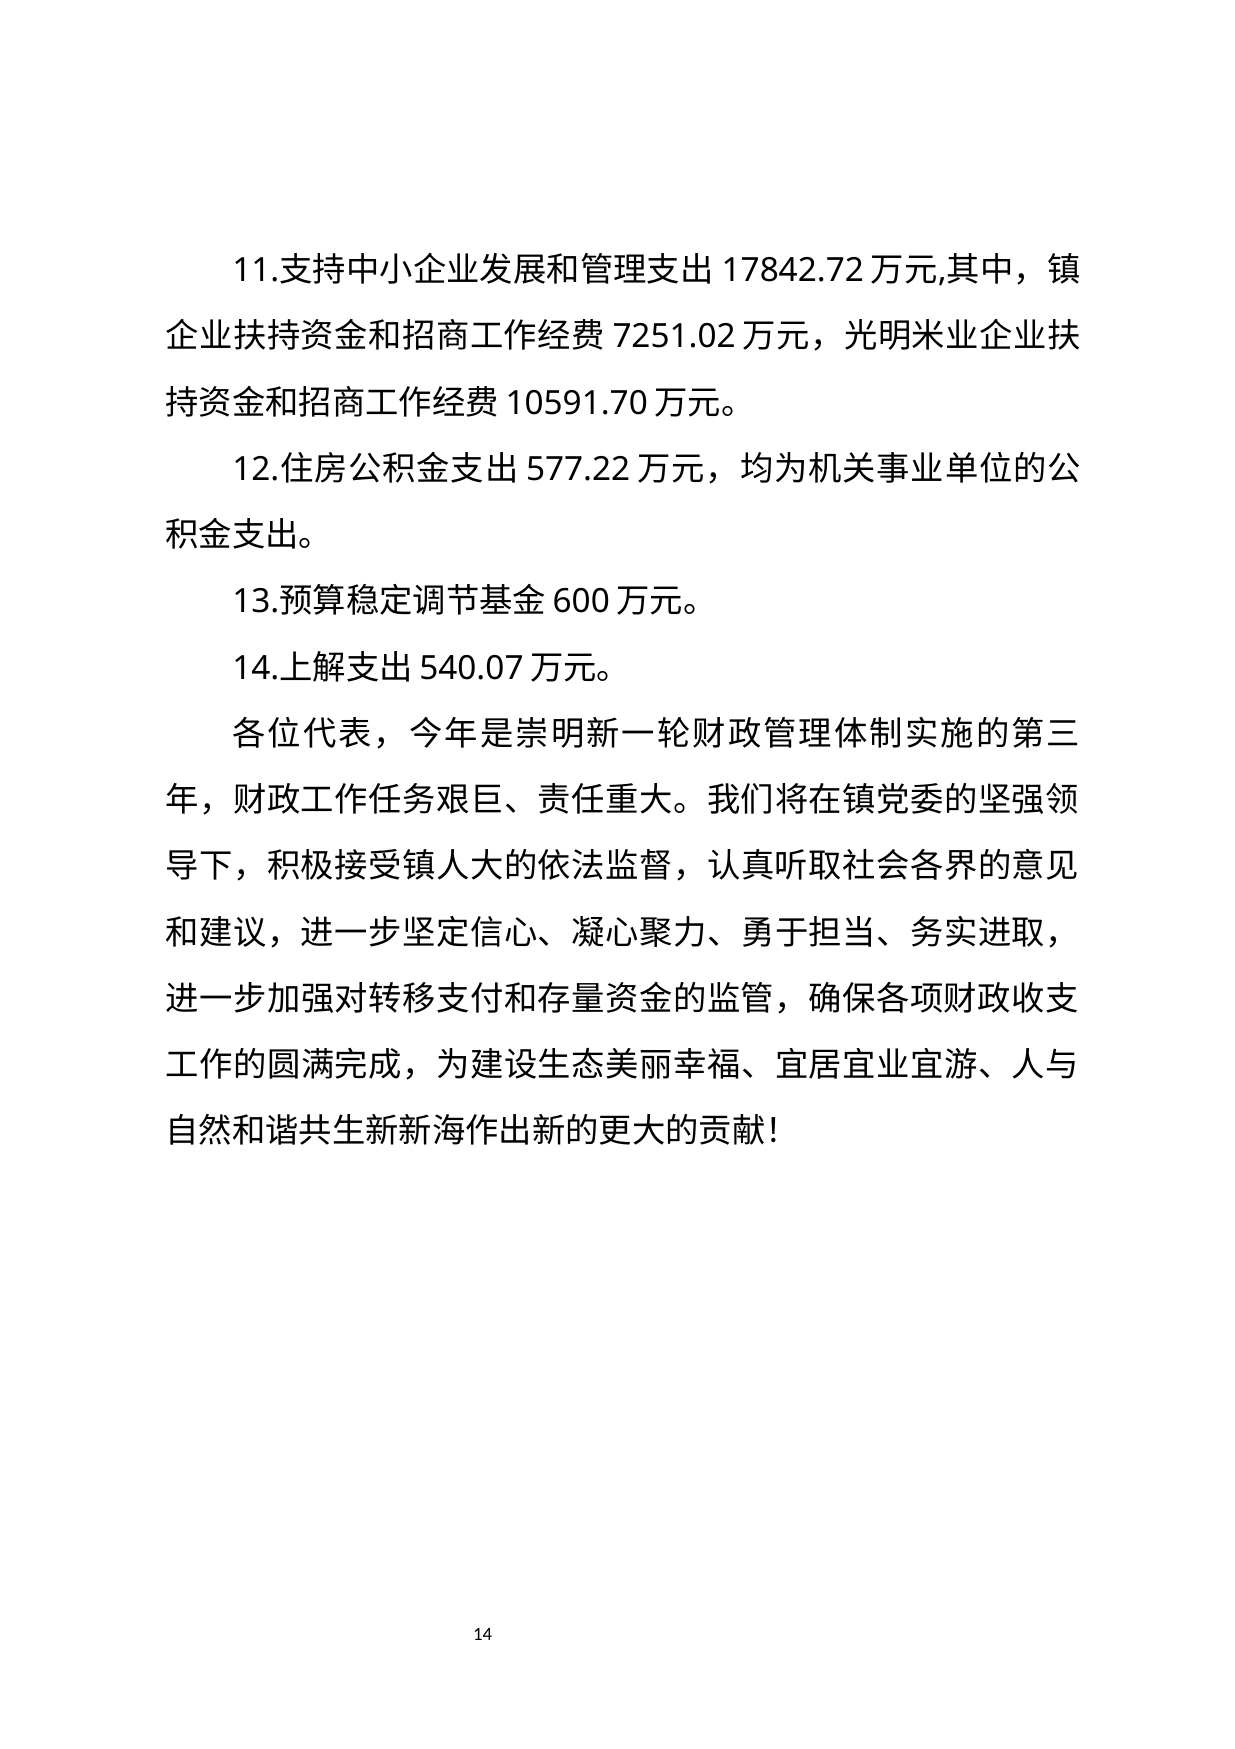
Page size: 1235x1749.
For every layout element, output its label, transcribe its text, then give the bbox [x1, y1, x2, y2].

text 12.住房公积金支出577.22万元，均为机关事业单位的公积金支出。 [165, 433, 1081, 565]
text 13.预算稳定调节基金600万元。 [165, 565, 1081, 632]
text 14.上解支出540.07万元。 [165, 632, 1081, 698]
text 11.支持中小企业发展和管理支出17842.72万元,其中，镇企业扶持资金和招商工作经费7251.02万元，光明米业企业扶持资金和招商工作经费10591.70万元。 [165, 234, 1081, 433]
text 各位代表，今年是崇明新一轮财政管理体制实施的第三年，财政工作任务艰巨、责任重大。我们将在镇党委的坚强领导下，积极接受镇人大的依法监督，认真听取社会各界的意见和建议，进一步坚定信心、凝心聚力、勇于担当、务实进取，进一步加强对转移支付和存量资金的监管，确保各项财政收支工作的圆满完成，为建设生态美丽幸福、宜居宜业宜游、人与自然和谐共生新新海作出新的更大的贡献！ [165, 698, 1081, 1162]
